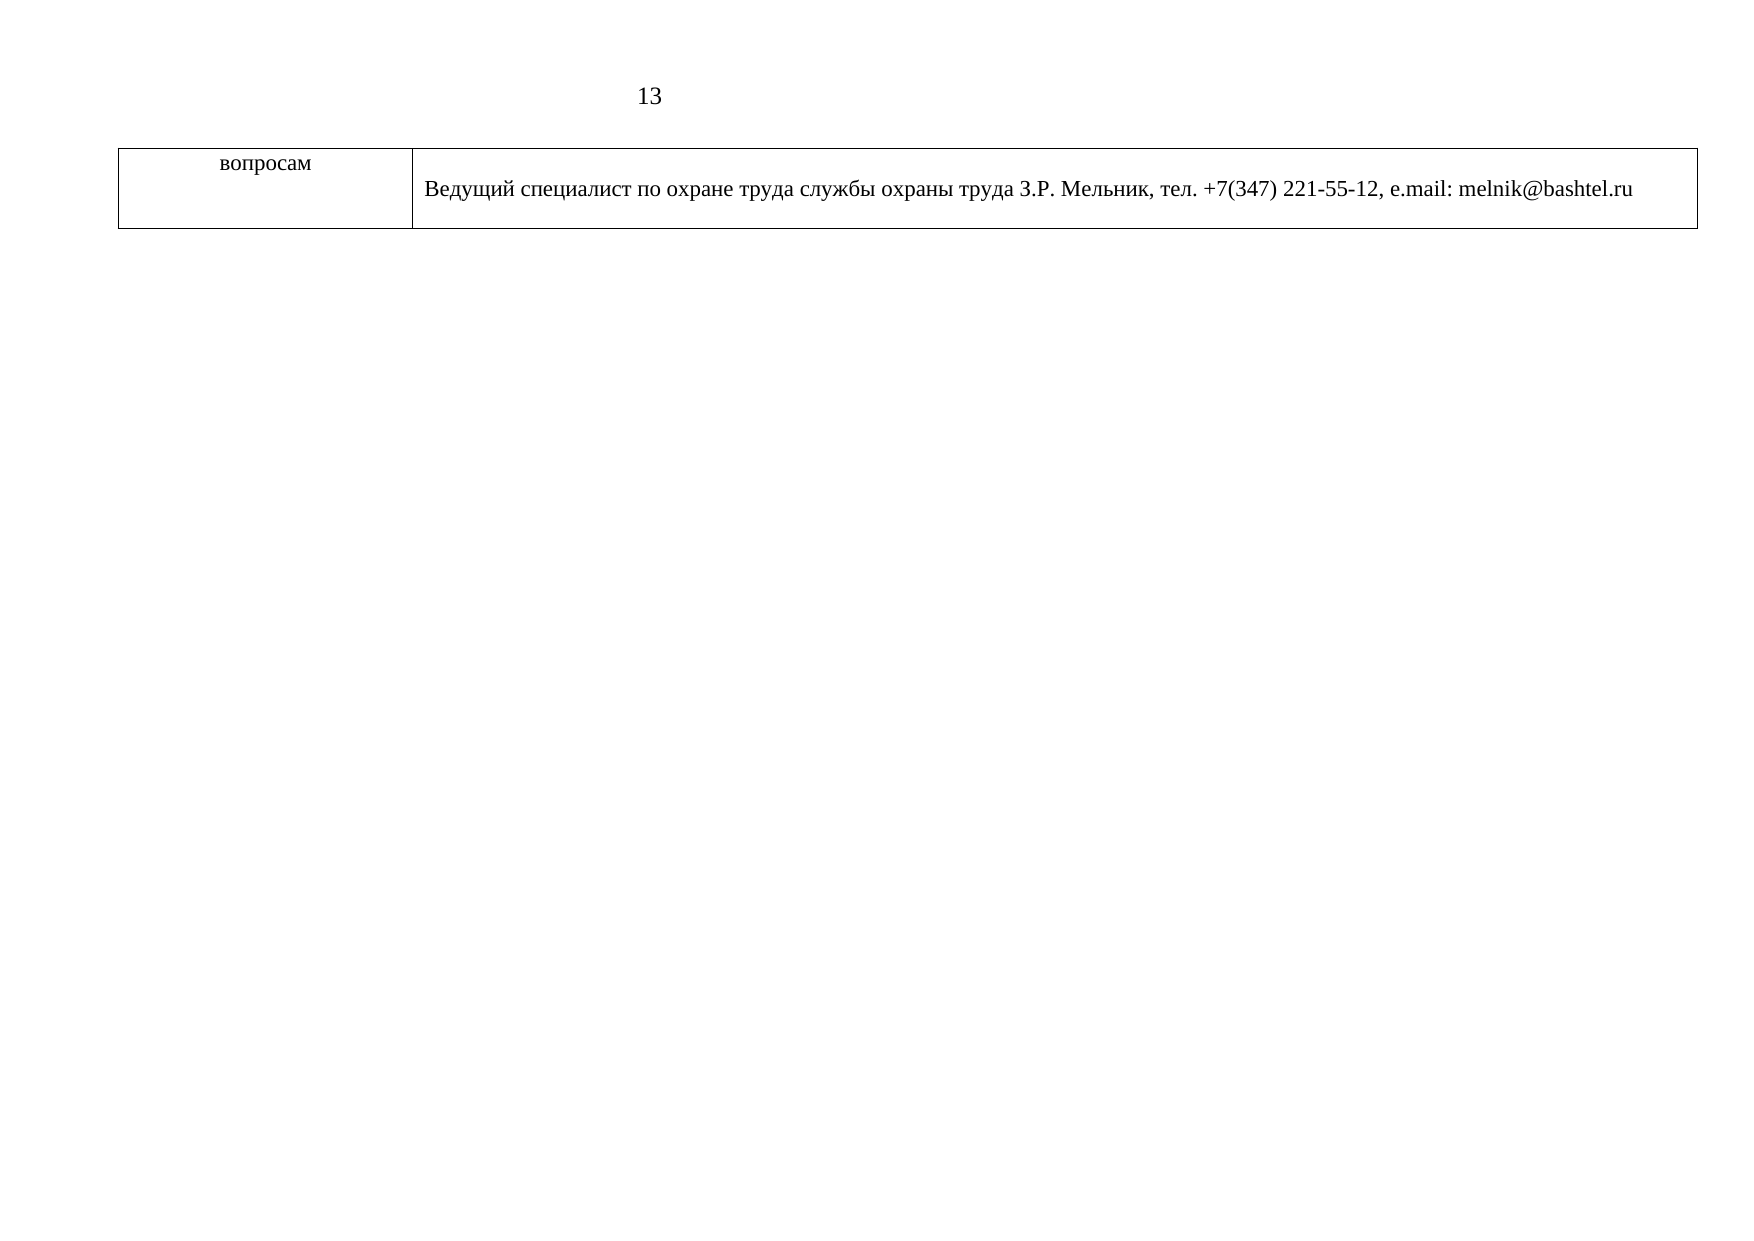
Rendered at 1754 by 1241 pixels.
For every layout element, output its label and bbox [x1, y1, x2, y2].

table_cell [119, 149, 412, 228]
table_cell [413, 149, 1697, 228]
